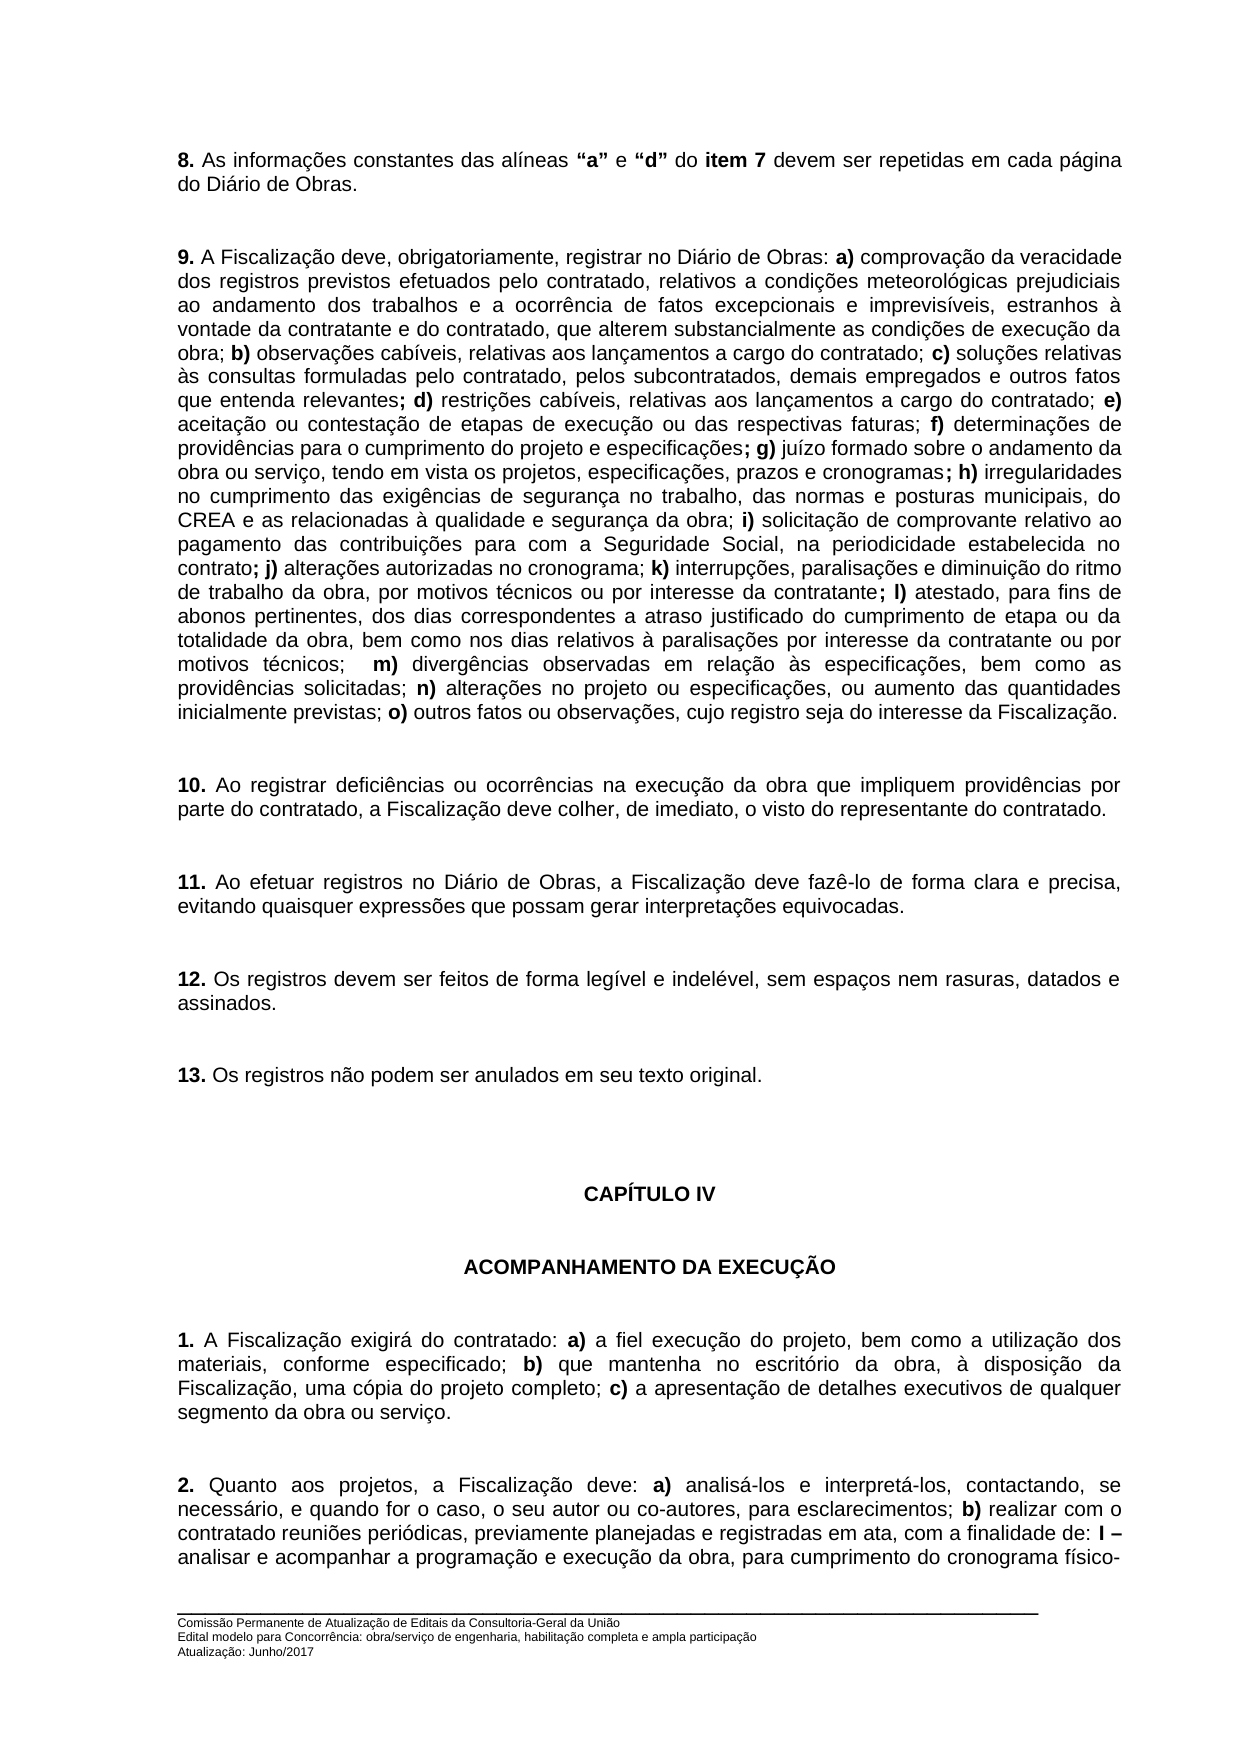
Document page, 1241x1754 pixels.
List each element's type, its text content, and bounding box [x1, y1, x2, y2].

text 12. Os registros devem ser feitos de forma legível e indelével, sem espaços nem rasuras, datados e assinados. [177, 966, 1122, 1014]
text 1. A Fiscalização exigirá do contratado: a) a fiel execução do projeto, bem como a utilização dos materiais, conforme especificado; b) que mantenha no escritório da obra, à disposição da Fiscalização, uma cópia do projeto completo; c) a apresentação de detalhes executivos de qualquer segmento da obra ou serviço. [177, 1328, 1122, 1424]
text 13. Os registros não podem ser anulados em seu texto original. [177, 1063, 1122, 1087]
text 9. A Fiscalização deve, obrigatoriamente, registrar no Diário de Obras: a) comprovação da veracidade dos registros previstos efetuados pelo contratado, relativos a condições meteorológicas prejudiciais ao andamento dos trabalhos e a ocorrência de fatos excepcionais e imprevisíveis, estranhos à vontade da contratante e do contratado, que alterem substancialmente as condições de execução da obra; b) observações cabíveis, relativas aos lançamentos a cargo do contratado; c) soluções relativas às consultas formuladas pelo contratado, pelos subcontratados, demais empregados e outros fatos que entenda relevantes; d) restrições cabíveis, relativas aos lançamentos a cargo do contratado; e) aceitação ou contestação de etapas de execução ou das respectivas faturas; f) determinações de providências para o cumprimento do projeto e especificações; g) juízo formado sobre o andamento da obra ou serviço, tendo em vista os projetos, especificações, prazos e cronogramas; h) irregularidades no cumprimento das exigências de segurança no trabalho, das normas e posturas municipais, do CREA e as relacionadas à qualidade e segurança da obra; i) solicitação de comprovante relativo ao pagamento das contribuições para com a Seguridade Social, na periodicidade estabelecida no contrato; j) alterações autorizadas no cronograma; k) interrupções, paralisações e diminuição do ritmo de trabalho da obra, por motivos técnicos ou por interesse da contratante; l) atestado, para fins de abonos pertinentes, dos dias correspondentes a atraso justificado do cumprimento de etapa ou da totalidade da obra, bem como nos dias relativos à paralisações por interesse da contratante ou por motivos técnicos; m) divergências observadas em relação às especificações, bem como as providências solicitadas; n) alterações no projeto ou especificações, ou aumento das quantidades inicialmente previstas; o) outros fatos ou observações, cujo registro seja do interesse da Fiscalização. [177, 244, 1122, 724]
text CAPÍTULO IV [177, 1182, 1122, 1206]
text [177, 1473, 1122, 1569]
text 8. As informações constantes das alíneas “a” e “d” do item 7 devem ser repetidas em cada página do Diário de Obras. [177, 148, 1122, 196]
text ACOMPANHAMENTO DA EXECUÇÃO [177, 1255, 1122, 1279]
text 11. Ao efetuar registros no Diário de Obras, a Fiscalização deve fazê-lo de forma clara e precisa, evitando quaisquer expressões que possam gerar interpretações equivocadas. [177, 869, 1122, 917]
text 10. Ao registrar deficiências ou ocorrências na execução da obra que impliquem providências por parte do contratado, a Fiscalização deve colher, de imediato, o visto do representante do contratado. [177, 773, 1122, 821]
